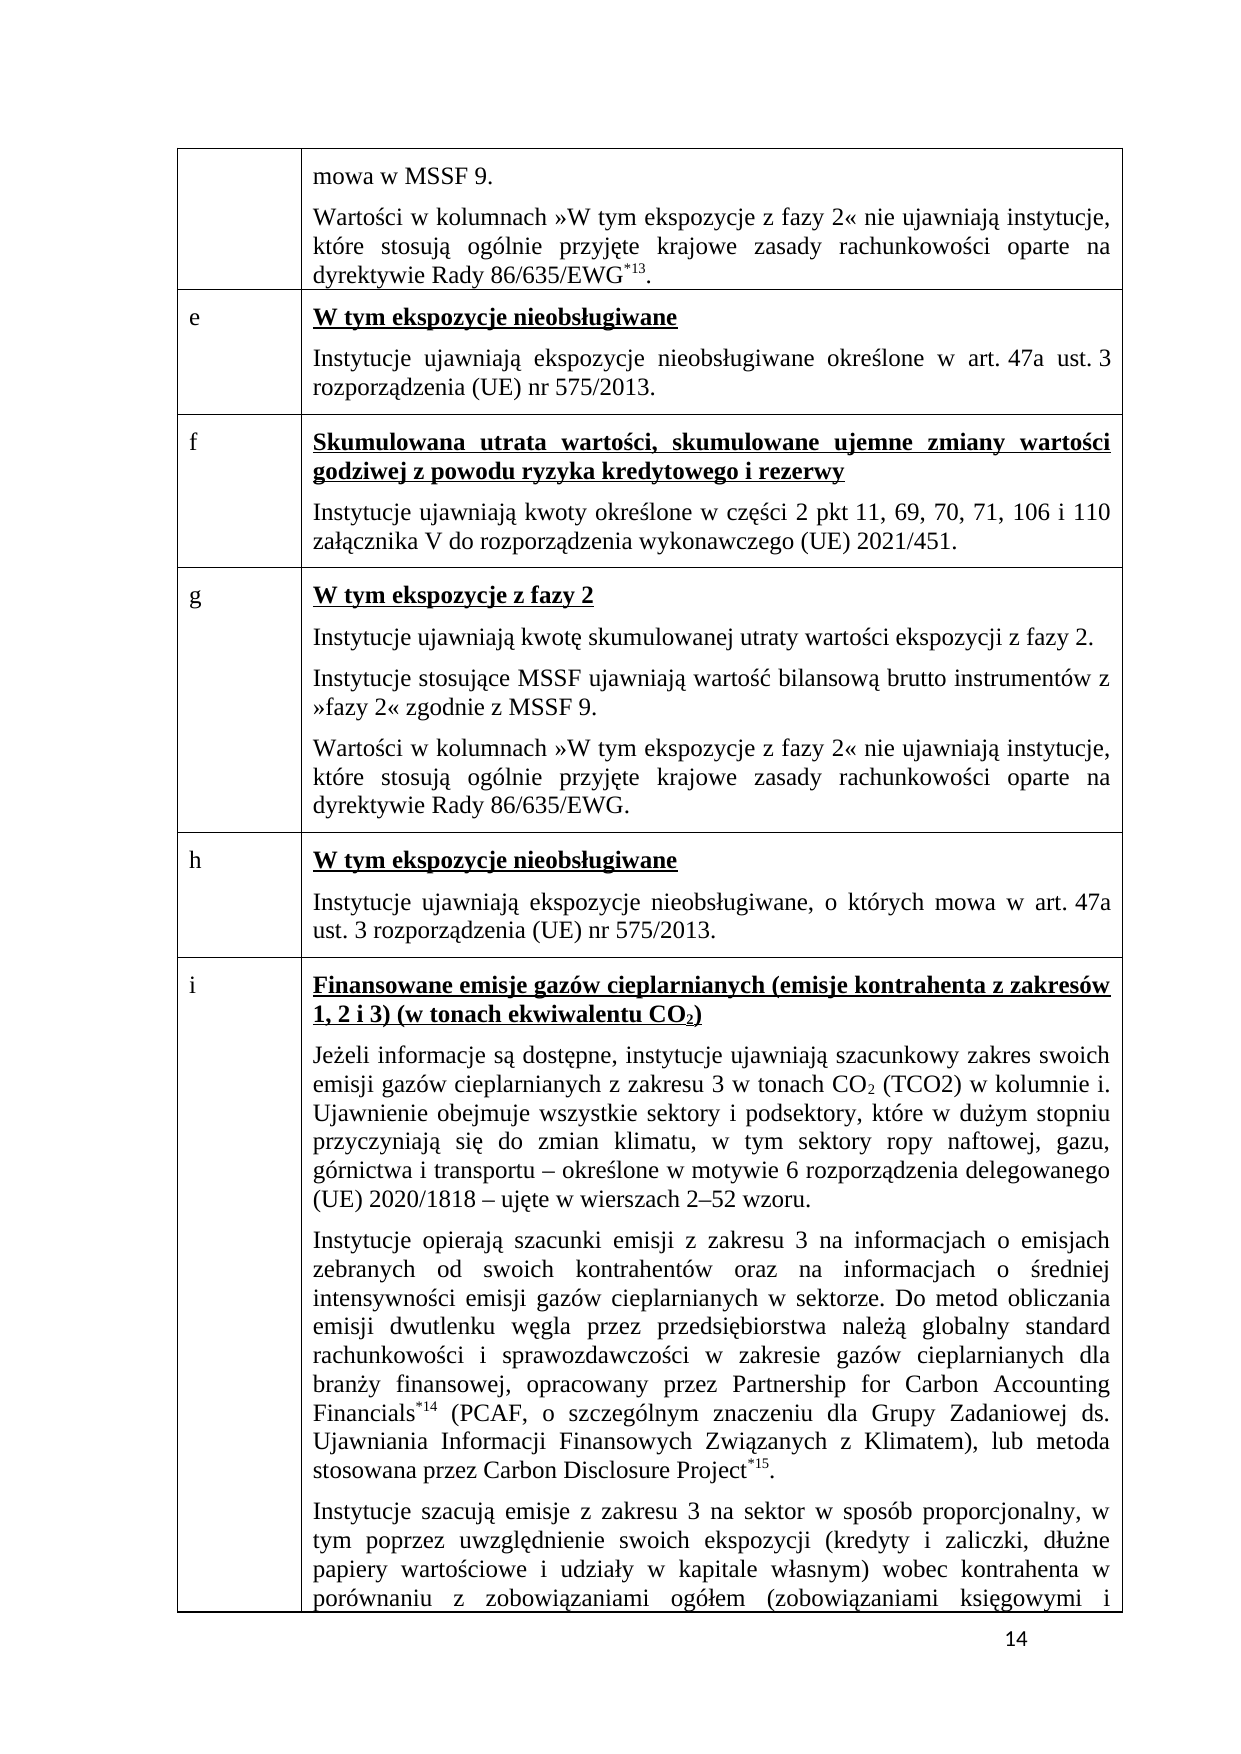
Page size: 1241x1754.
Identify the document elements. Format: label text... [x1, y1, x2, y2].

table_cell h [178, 833, 301, 957]
table_cell e [178, 290, 301, 413]
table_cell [302, 958, 1122, 1611]
table_cell Skumulowana utrata wartości, skumulowane ujemne zmiany wartości godziwej z powodu ryzyka kredytowego i rezerwy Instytucje ujawniają kwoty określone w części 2 pkt 11, 69, 70, 71, 106 i 110 załącznika V do rozporządzenia wykonawczego (UE) 2021/451. [302, 415, 1122, 567]
table_cell d [178, 149, 301, 289]
table_cell g [178, 568, 301, 832]
table_cell W tym ekspozycje nieobsługiwane Instytucje ujawniają ekspozycje nieobsługiwane, o których mowa w art. 47a ust. 3 rozporządzenia (UE) nr 575/2013. [302, 833, 1122, 957]
table_cell W tym ekspozycje z fazy 2 Instytucje ujawniają kwotę skumulowanej utraty wartości ekspozycji z fazy 2. Instytucje stosujące MSSF ujawniają wartość bilansową brutto instrumentów z »fazy 2« zgodnie z MSSF 9. Wartości w kolumnach »W tym ekspozycje z fazy 2« nie ujawniają instytucje, które stosują ogólnie przyjęte krajowe zasady rachunkowości oparte na dyrektywie Rady 86/635/EWG. [302, 568, 1122, 832]
table_cell f [178, 415, 301, 567]
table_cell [302, 149, 1122, 289]
table_cell W tym ekspozycje nieobsługiwane Instytucje ujawniają ekspozycje nieobsługiwane określone w art. 47a ust. 3 rozporządzenia (UE) nr 575/2013. [302, 290, 1122, 413]
table_cell i [178, 958, 301, 1611]
